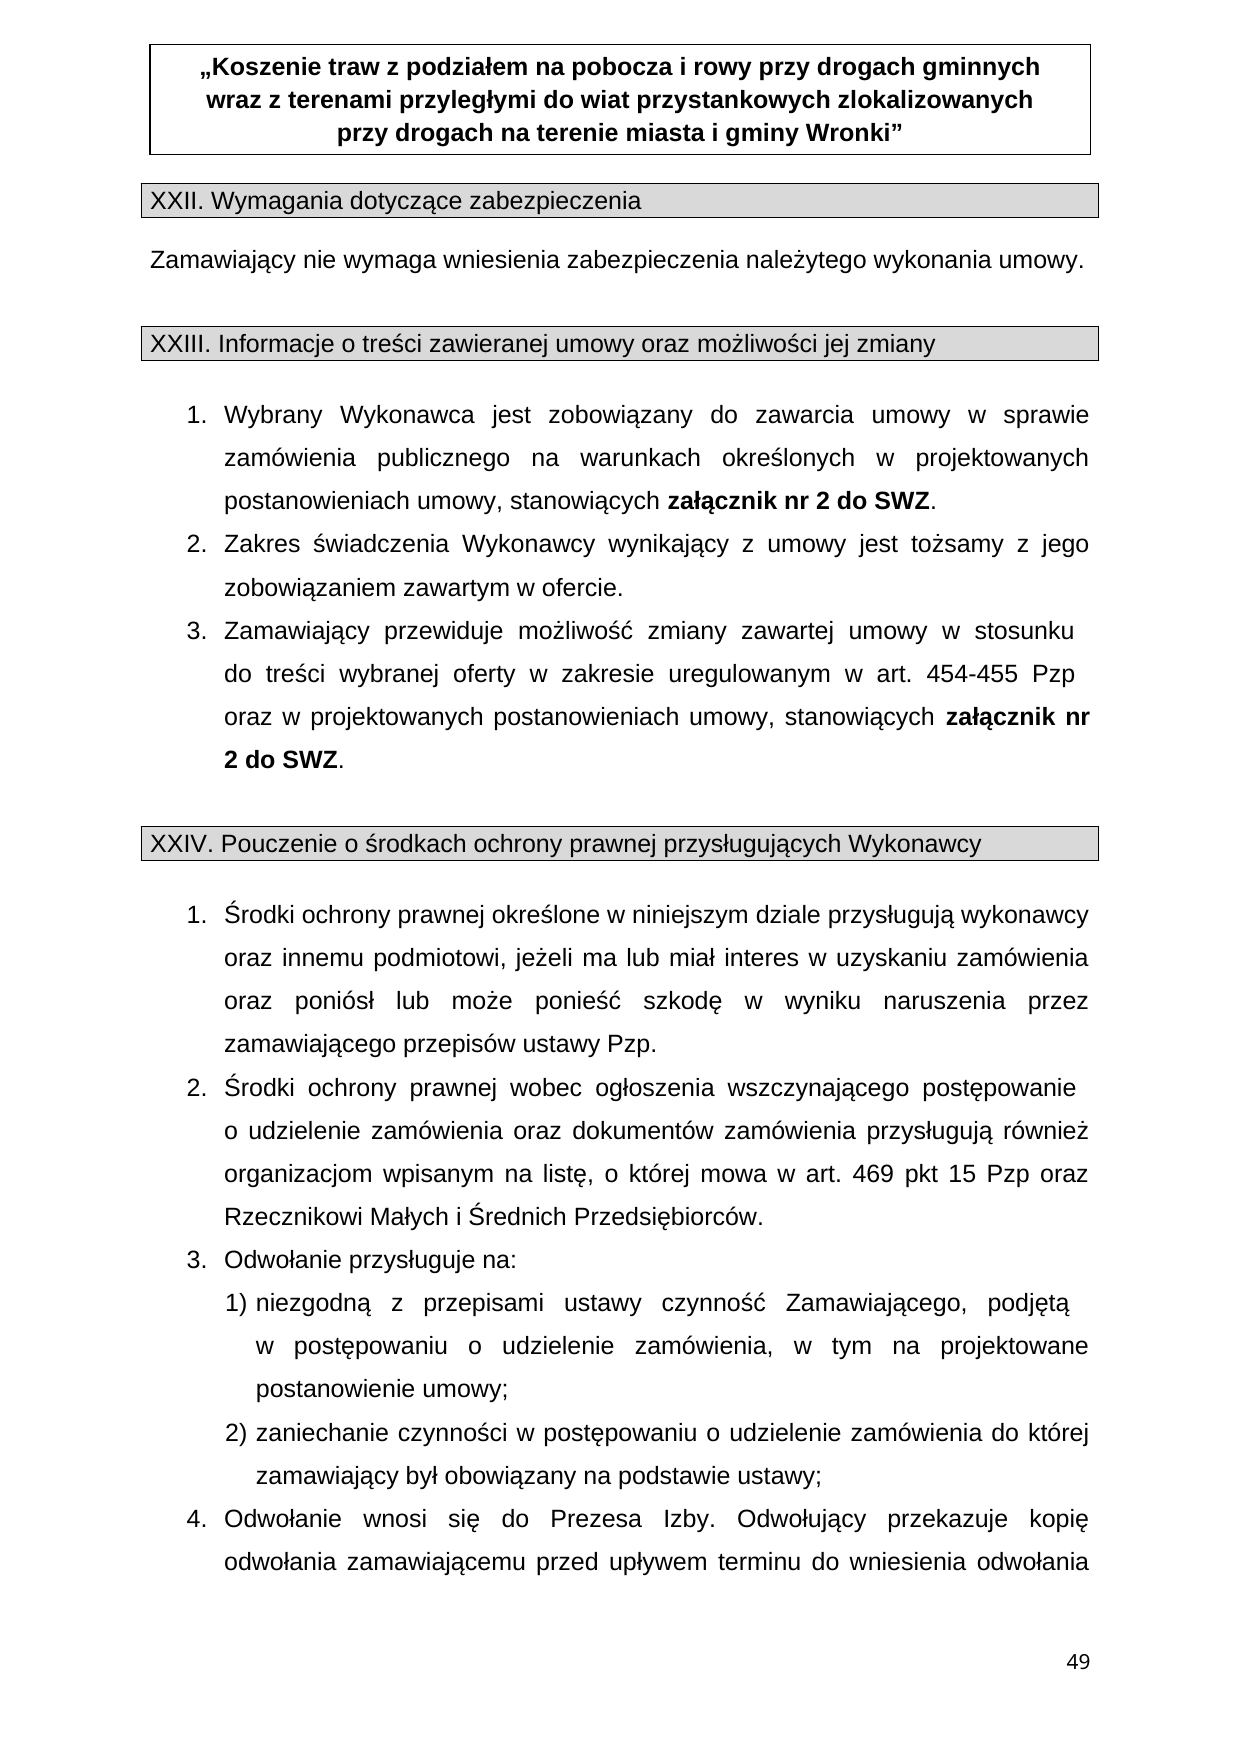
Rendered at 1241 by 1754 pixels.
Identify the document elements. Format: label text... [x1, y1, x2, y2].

list Zamawiający przewiduje możliwość zmiany zawartej umowy w stosunku do treści wybranej oferty w zakresie uregulowanym w art. 454-455 Pzp oraz w projektowanych postanowieniach umowy, stanowiących załącznik nr 2 do SWZ. [186, 616, 1090, 774]
text 1) niezgodną z przepisami ustawy czynność Zamawiającego, podjętą w postępowaniu o udzielenie zamówienia, w tym na projektowane postanowienie umowy; [225, 1288, 1090, 1403]
list Zakres świadczenia Wykonawcy wynikający z umowy jest tożsamy z jego zobowiązaniem zawartym w ofercie. [186, 529, 1090, 601]
subtitle XXIV. Pouczenie o środkach ochrony prawnej przysługujących Wykonawcy [142, 827, 1098, 860]
text 2) zaniechanie czynności w postępowaniu o udzielenie zamówienia do której zamawiający był obowiązany na podstawie ustawy; [225, 1418, 1090, 1489]
list Wybrany Wykonawca jest zobowiązany do zawarcia umowy w sprawie zamówienia publicznego na warunkach określonych w projektowanych postanowieniach umowy, stanowiących załącznik nr 2 do SWZ. [186, 400, 1090, 515]
subtitle XXIII. Informacje o treści zawieranej umowy oraz możliwości jej zmiany [142, 327, 1098, 360]
list Odwołanie przysługuje na: [186, 1245, 1090, 1274]
subtitle XXII. Wymagania dotyczące zabezpieczenia [142, 184, 1098, 217]
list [186, 1504, 1090, 1576]
list Środki ochrony prawnej określone w niniejszym dziale przysługują wykonawcy oraz innemu podmiotowi, jeżeli ma lub miał interes w uzyskaniu zamówienia oraz poniósł lub może ponieść szkodę w wyniku naruszenia przez zamawiającego przepisów ustawy Pzp. [186, 900, 1090, 1058]
text Zamawiający nie wymaga wniesienia zabezpieczenia należytego wykonania umowy. [150, 245, 1090, 274]
list Środki ochrony prawnej wobec ogłoszenia wszczynającego postępowanie o udzielenie zamówienia oraz dokumentów zamówienia przysługują również organizacjom wpisanym na listę, o której mowa w art. 469 pkt 15 Pzp oraz Rzecznikowi Małych i Średnich Przedsiębiorców. [186, 1073, 1090, 1231]
